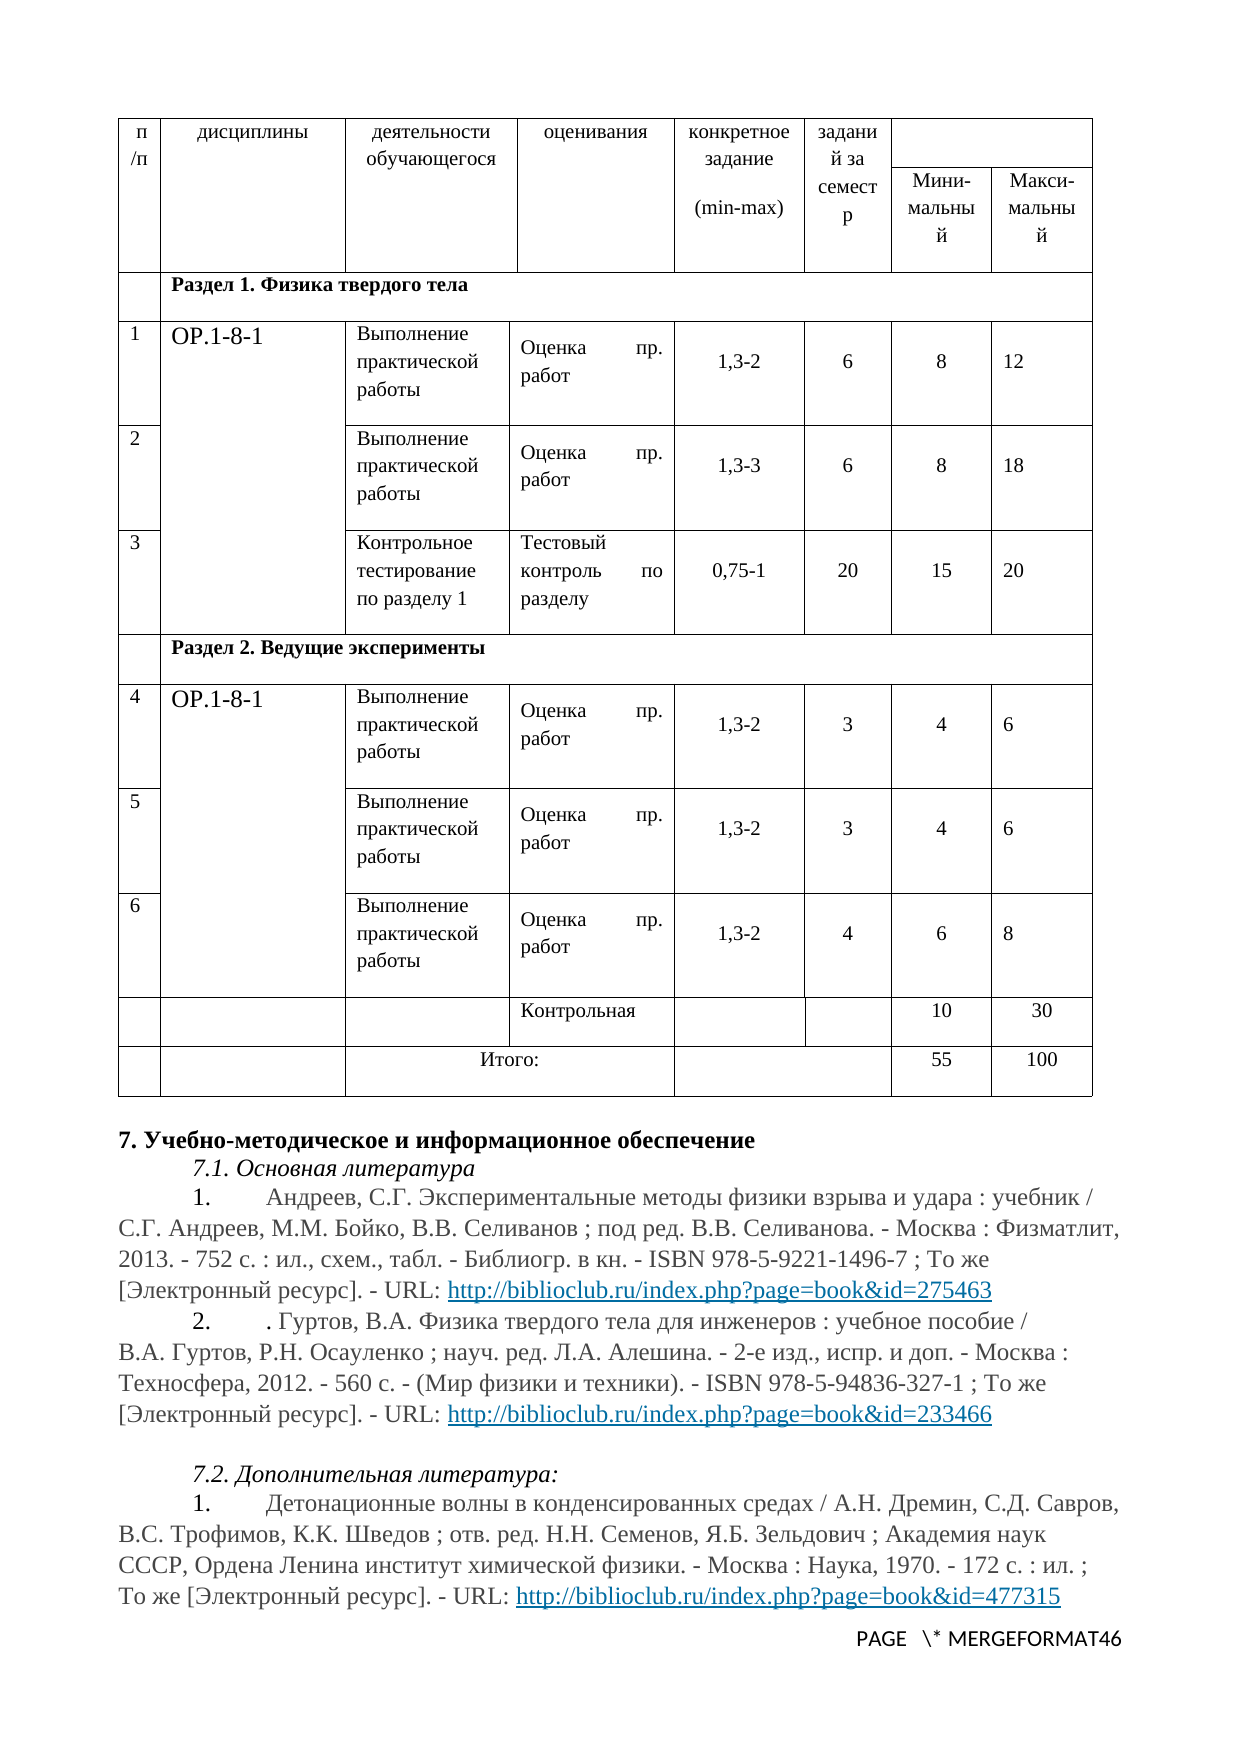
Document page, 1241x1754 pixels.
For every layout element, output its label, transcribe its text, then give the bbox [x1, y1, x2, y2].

table_cell Оценка пр. работ [510, 322, 674, 425]
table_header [675, 119, 804, 272]
table_cell 20 [992, 531, 1092, 634]
table_cell 3 [119, 531, 160, 634]
table_cell Выполнение практической работы [346, 894, 509, 997]
table_cell Выполнение практической работы [346, 685, 509, 788]
picture [955, 1408, 961, 1416]
table_cell 12 [992, 322, 1092, 425]
list . Гуртов, В.А. Физика твердого тела для инженеров : учебное пособие / В.А. Гуртов, Р.Н. Осауленко ; науч. ред. Л.А. Алешина. - 2-е изд., испр. и доп. - Москва : Техносфера, 2012. - 560 с. - (Мир физики и техники). - ISBN 978-5-94836-327-1 ; То же [Электронный ресурс]. - URL: http://biblioclub.ru/index.php?page=book&id=233466 [118, 1306, 1122, 1428]
table_cell [161, 1047, 345, 1096]
table_cell 6 [992, 789, 1092, 892]
table_cell 4 [892, 789, 991, 892]
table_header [346, 119, 517, 272]
table_header Средства оценивания [518, 119, 674, 272]
table_cell ОР.1-8-1 [161, 322, 345, 634]
table_cell 55 [892, 1047, 991, 1096]
table_cell Мини-мальный [892, 168, 991, 272]
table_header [805, 119, 891, 272]
table_cell 5 [119, 789, 160, 892]
table_cell Выполнение практической работы [346, 426, 509, 530]
table_cell [119, 1047, 160, 1096]
table_cell 100 [992, 1047, 1092, 1096]
table_cell Тестовый контроль по разделу [510, 531, 674, 634]
table_cell 6 [805, 426, 891, 530]
table_cell Итого: [346, 1047, 674, 1096]
table_cell 1,3-3 [675, 426, 804, 530]
table_cell 6 [119, 894, 160, 997]
table_header № п/п [119, 119, 160, 272]
table_cell [119, 273, 160, 321]
table_cell 3 [805, 789, 891, 892]
table_cell Оценка пр. работ [510, 789, 674, 892]
table_cell 8 [892, 426, 991, 530]
table_cell Оценка пр. работ [510, 894, 674, 997]
table_cell 2 [119, 426, 160, 530]
table_cell 6 [892, 894, 991, 997]
text 7. Учебно-методическое и информационное обеспечение [118, 1125, 1122, 1153]
table_cell Выполнение практической работы [346, 322, 509, 425]
table_cell 8 [992, 894, 1092, 997]
table_cell 1,3-2 [675, 322, 804, 425]
list 7.2. Дополнительная литература: [118, 1459, 1122, 1488]
table_cell 1,3-2 [675, 789, 804, 892]
table_cell Раздел 2. Ведущие эксперименты [161, 635, 1092, 683]
table_cell Макси-мальный [992, 168, 1092, 272]
table_header Баллы [892, 119, 1092, 167]
table_header Код ОР дисциплины [161, 119, 345, 272]
table_cell Оценка пр. работ [510, 685, 674, 788]
table_cell 4 [892, 685, 991, 788]
table_cell Контрольное тестирование по разделу 1 [346, 531, 509, 634]
table_cell ОР.1-8-1 [161, 685, 345, 997]
table_cell 10 [892, 998, 991, 1046]
table_cell 8 [892, 322, 991, 425]
table_cell Раздел 1. Физика твердого тела [161, 273, 1092, 321]
table_cell 6 [992, 685, 1092, 788]
table_cell 1,3-2 [675, 894, 804, 997]
table_cell [346, 998, 509, 1046]
picture [955, 1284, 961, 1292]
table_cell [119, 998, 160, 1046]
table_cell [119, 635, 160, 683]
table_cell 4 [119, 685, 160, 788]
table_cell 3 [805, 685, 891, 788]
table_cell 30 [992, 998, 1092, 1046]
table_cell 4 [805, 894, 891, 997]
table_cell 15 [892, 531, 991, 634]
picture [986, 1590, 992, 1598]
list Андреев, С.Г. Экспериментальные методы физики взрыва и удара : учебник / С.Г. Андреев, М.М. Бойко, В.В. Селиванов ; под ред. В.В. Селиванова. - Москва : Физматлит, 2013. - 752 с. : ил., схем., табл. - Библиогр. в кн. - ISBN 978-5-9221-1496-7 ; То же [Электронный ресурс]. - URL: http://biblioclub.ru/index.php?page=book&id=275463 [118, 1182, 1122, 1304]
table_cell Оценка пр. работ [510, 426, 674, 530]
table_cell 1,3-2 [675, 685, 804, 788]
table_cell 18 [992, 426, 1092, 530]
table_cell [675, 998, 805, 1046]
table_cell [161, 998, 345, 1046]
table_cell 6 [805, 322, 891, 425]
table_cell [806, 998, 891, 1046]
table_cell Контрольная [510, 998, 674, 1046]
text 7.1. Основная литература [118, 1153, 1122, 1182]
table_cell 20 [805, 531, 891, 634]
table_cell [675, 1047, 891, 1096]
table_cell 1 [119, 322, 160, 425]
list Детонационные волны в конденсированных средах / А.Н. Дремин, С.Д. Савров, В.С. Трофимов, К.К. Шведов ; отв. ред. Н.Н. Семенов, Я.Б. Зельдович ; Академия наук СССР, Ордена Ленина институт химической физики. - Москва : Наука, 1970. - 172 с. : ил. ; То же [Электронный ресурс]. - URL: http://biblioclub.ru/index.php?page=book&id=477315 [118, 1488, 1122, 1610]
table_cell 0,75-1 [675, 531, 804, 634]
table_cell Выполнение практической работы [346, 789, 509, 892]
